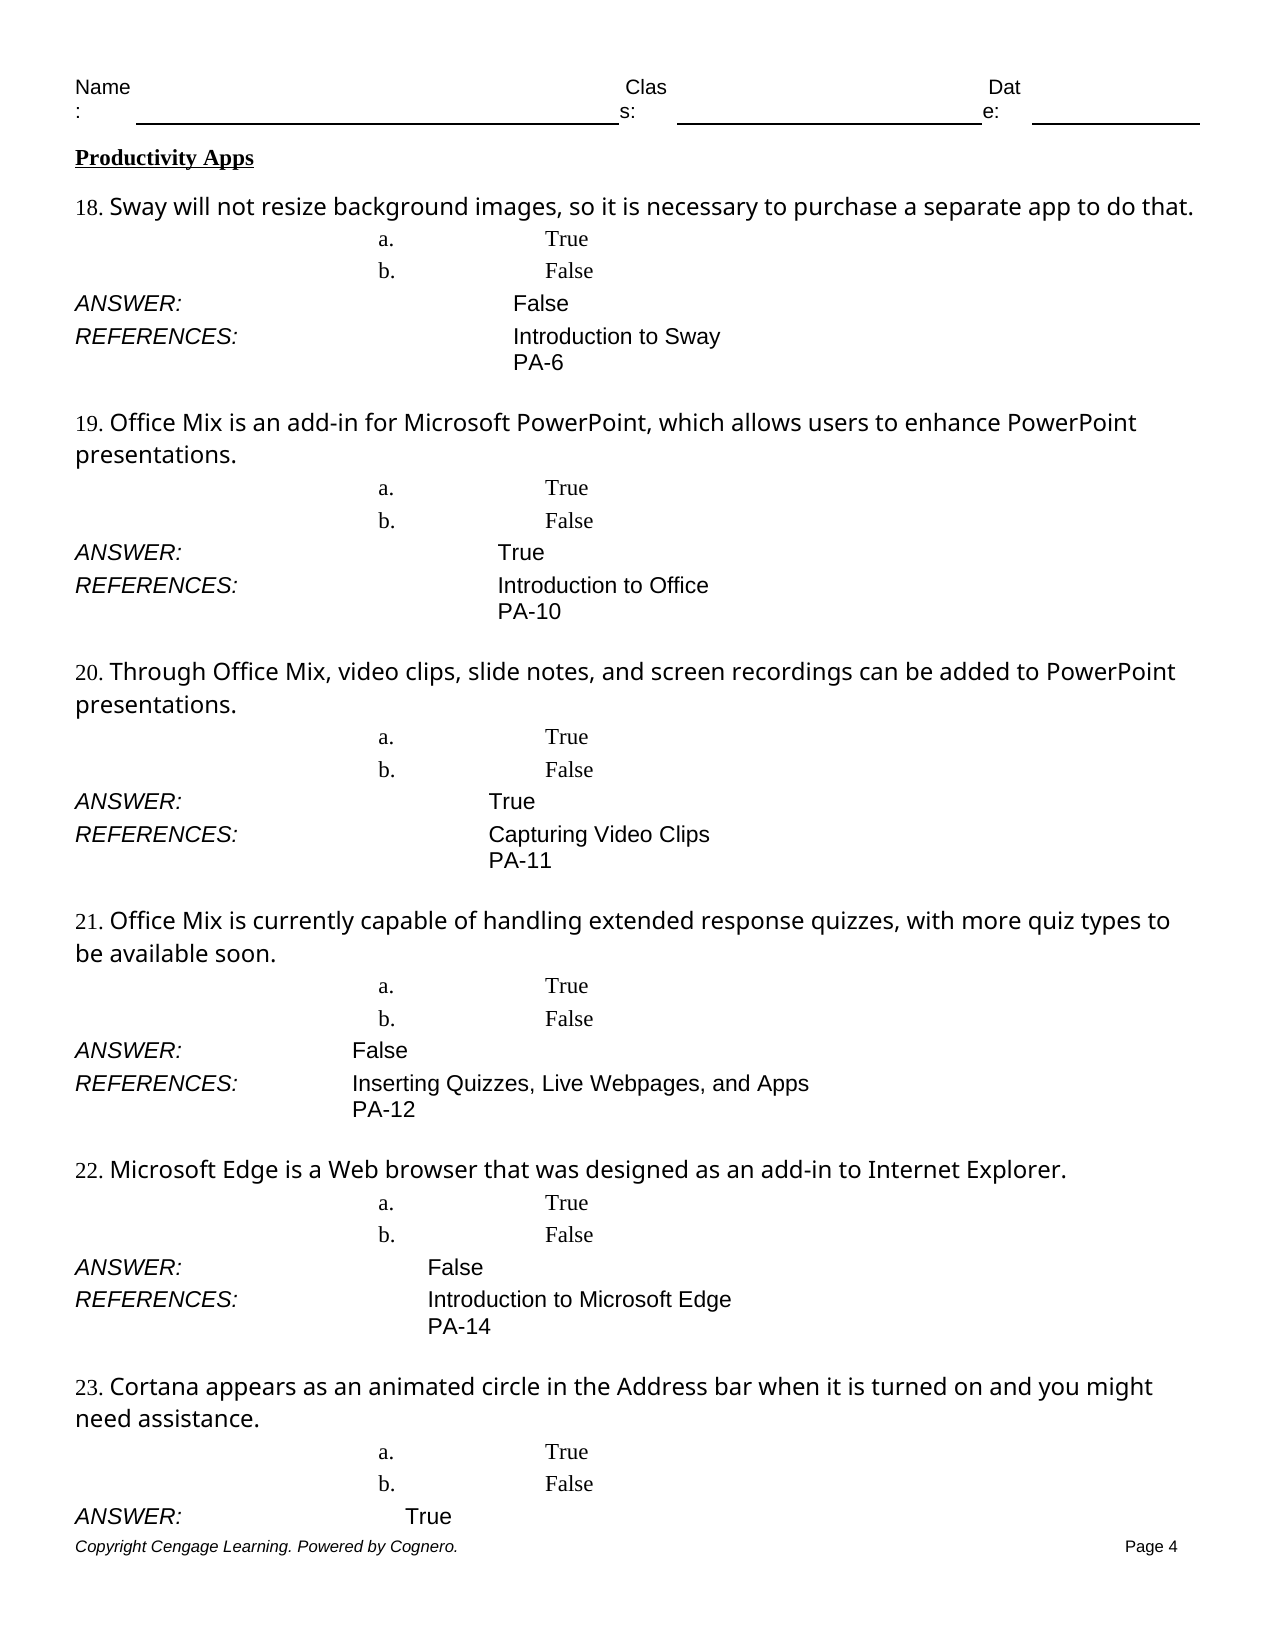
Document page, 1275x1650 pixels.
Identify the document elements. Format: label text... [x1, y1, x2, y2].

table_header 18. Sway will not resize background images, so it is necessary to purchase a separate app to do that. [75, 189, 1200, 379]
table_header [75, 1369, 1200, 1532]
table_header 22. ​​Microsoft Edge is a Web browser that was designed as an add-in to Internet Explorer. [75, 1153, 1200, 1342]
table_header 19. ​Office Mix is an add-in for Microsoft PowerPoint, which allows users to enhance PowerPoint presentations. [75, 406, 1200, 628]
table_header 20. ​​Through Office Mix, video clips, slide notes, and screen recordings can be added to PowerPoint presentations. [75, 655, 1200, 877]
table_header 21. ​​Office Mix is currently capable of handling extended response quizzes, with more quiz types to be available soon. [75, 904, 1200, 1126]
